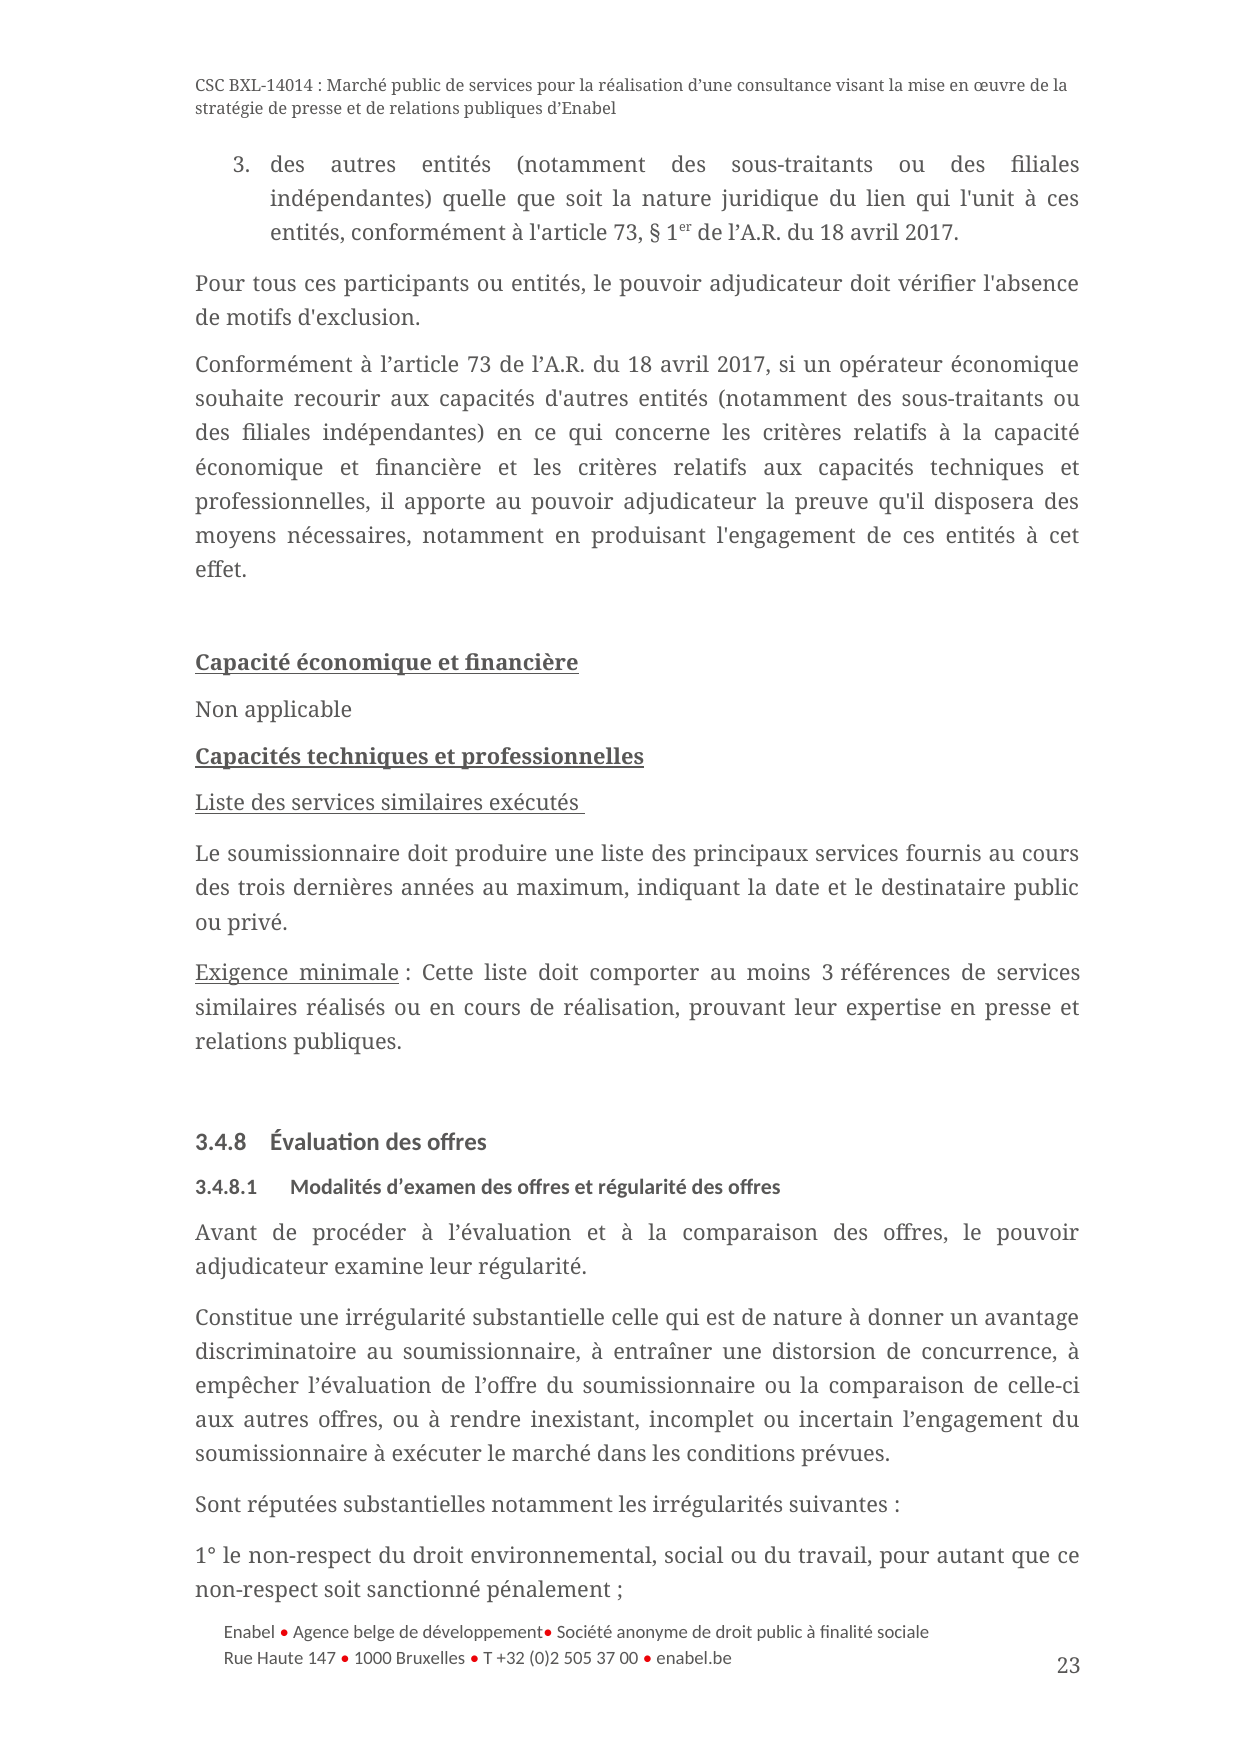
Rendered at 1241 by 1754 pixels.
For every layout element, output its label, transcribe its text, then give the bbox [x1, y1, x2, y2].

subtitle Évaluation des offres [195, 1126, 1081, 1156]
text Exigence minimale : Cette liste doit comporter au moins 3 références de services similaires réalisés ou en cours de réalisation, prouvant leur expertise en presse et relations publiques. [195, 957, 1081, 1056]
text Sont réputées substantielles notamment les irrégularités suivantes : [195, 1489, 1081, 1519]
subtitle Modalités d’examen des offres et régularité des offres [195, 1173, 1081, 1200]
text Non applicable [195, 694, 1081, 724]
text Liste des services similaires exécutés [195, 787, 1081, 817]
text Constitue une irrégularité substantielle celle qui est de nature à donner un avantage discriminatoire au soumissionnaire, à entraîner une distorsion de concurrence, à empêcher l’évaluation de l’offre du soumissionnaire ou la comparaison de celle-ci aux autres offres, ou à rendre inexistant, incomplet ou incertain l’engagement du soumissionnaire à exécuter le marché dans les conditions prévues. [195, 1301, 1081, 1468]
text Pour tous ces participants ou entités, le pouvoir adjudicateur doit vérifier l'absence de motifs d'exclusion. [195, 268, 1081, 332]
text Le soumissionnaire doit produire une liste des principaux services fournis au cours des trois dernières années au maximum, indiquant la date et le destinataire public ou privé. [195, 838, 1081, 936]
list des autres entités (notamment des sous-traitants ou des filiales indépendantes) quelle que soit la nature juridique du lien qui l'unit à ces entités, conformément à l'article 73, § 1er de l’A.R. du 18 avril 2017. [232, 149, 1081, 247]
text Capacités techniques et professionnelles [195, 741, 1081, 771]
text Conformément à l’article 73 de l’A.R. du 18 avril 2017, si un opérateur économique souhaite recourir aux capacités d'autres entités (notamment des sous-traitants ou des filiales indépendantes) en ce qui concerne les critères relatifs à la capacité économique et financière et les critères relatifs aux capacités techniques et professionnelles, il apporte au pouvoir adjudicateur la preuve qu'il disposera des moyens nécessaires, notamment en produisant l'engagement de ces entités à cet effet. [195, 349, 1081, 584]
text 1° le non-respect du droit environnemental, social ou du travail, pour autant que ce non-respect soit sanctionné pénalement ; [195, 1540, 1081, 1604]
text Avant de procéder à l’évaluation et à la comparaison des offres, le pouvoir adjudicateur examine leur régularité. [195, 1216, 1081, 1280]
text Capacité économique et financière [195, 647, 1081, 677]
